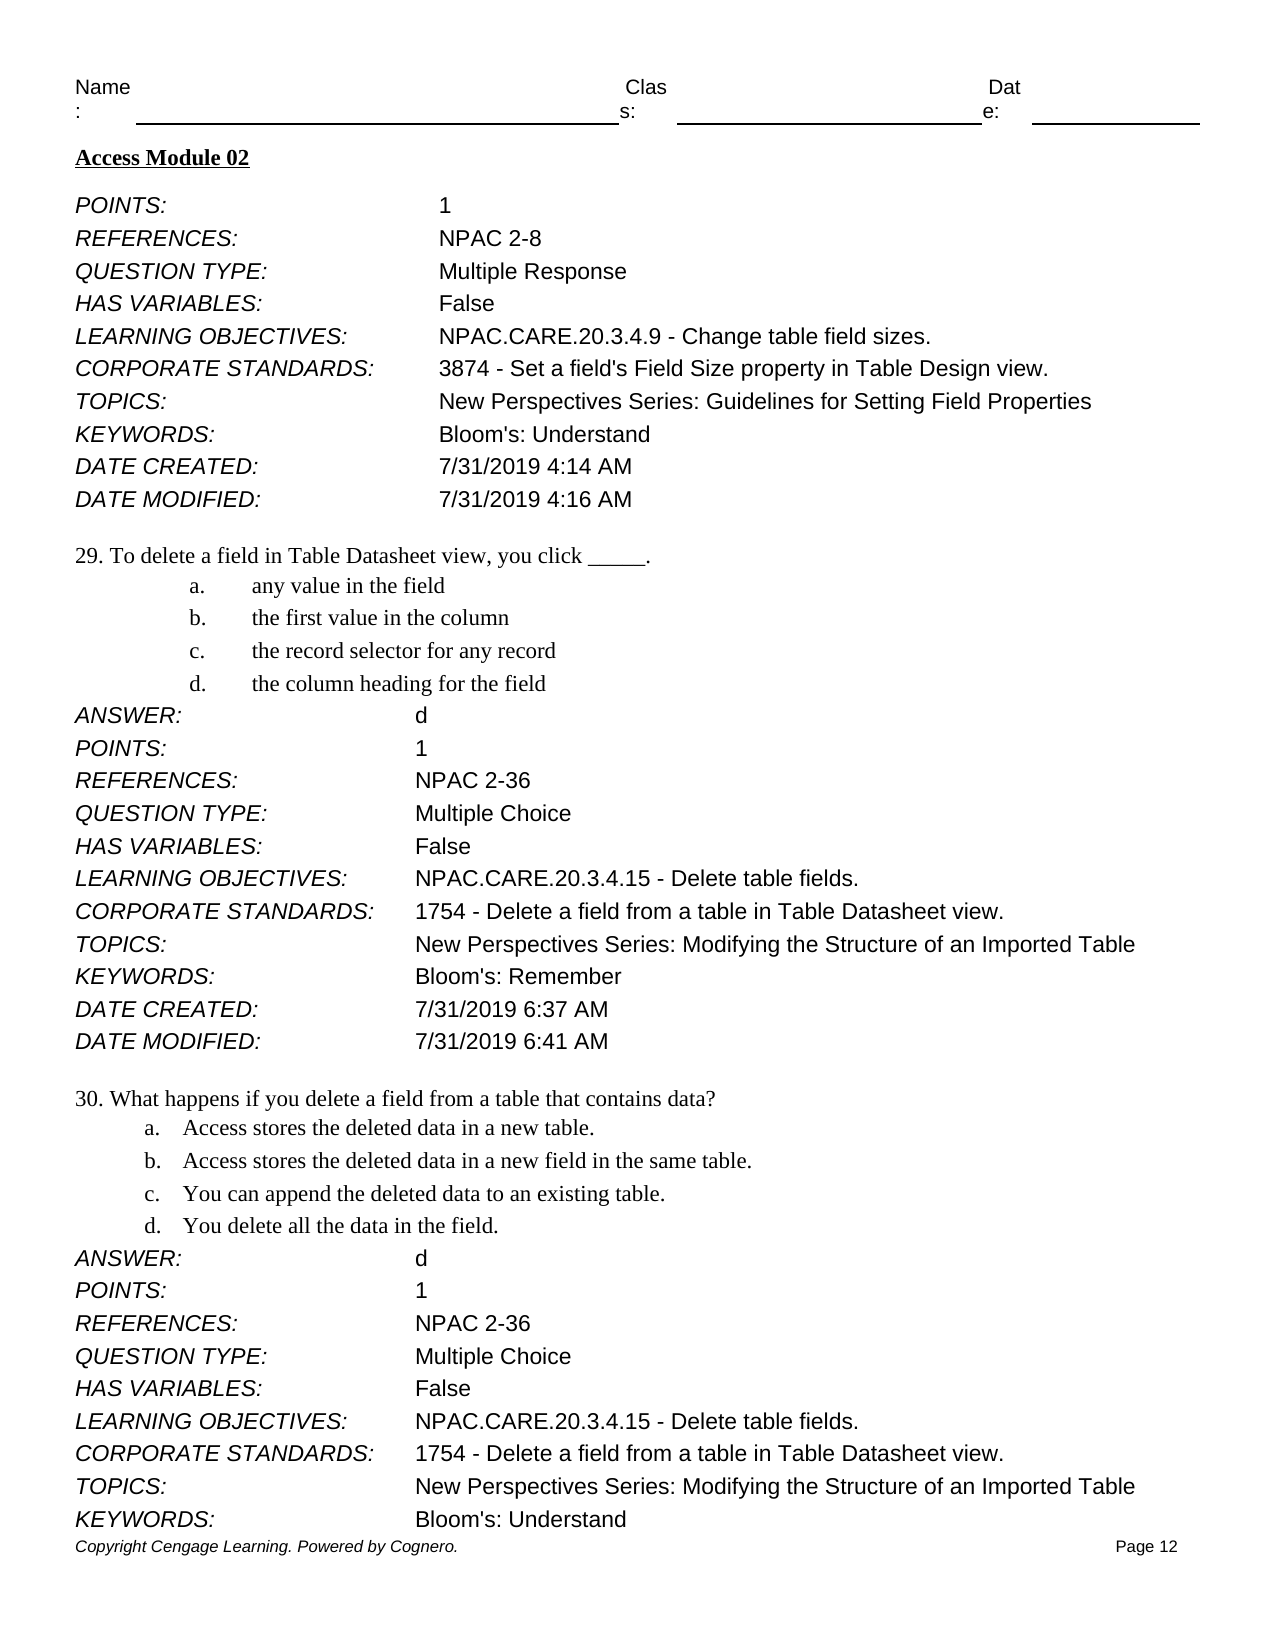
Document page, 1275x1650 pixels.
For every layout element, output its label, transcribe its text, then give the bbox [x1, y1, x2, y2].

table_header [75, 189, 1200, 515]
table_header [75, 1085, 1200, 1535]
table_header 29. To delete a field in Table Datasheet view, you click _____. [75, 543, 1200, 1058]
